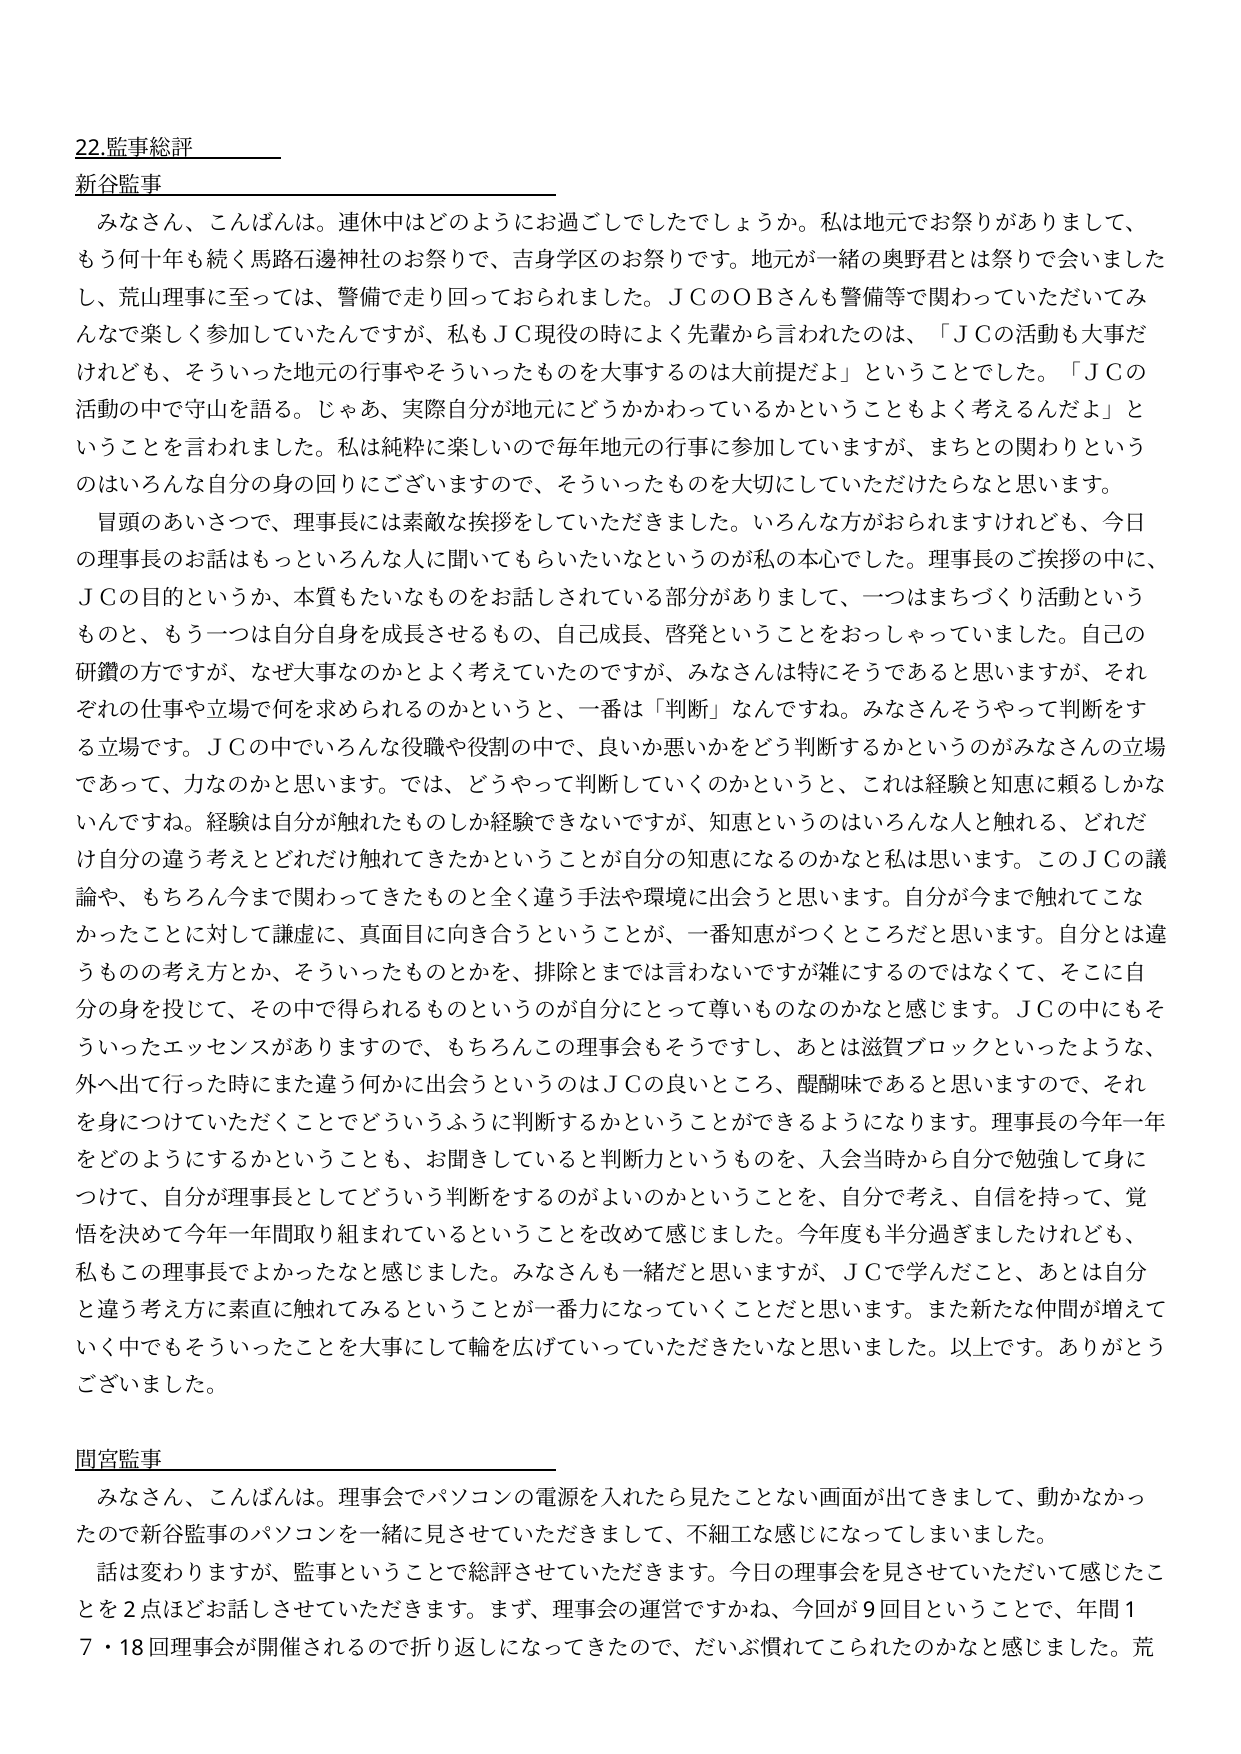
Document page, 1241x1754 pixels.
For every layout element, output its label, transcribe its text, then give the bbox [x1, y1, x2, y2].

text 冒頭のあいさつで、理事長には素敵な挨拶をしていただきました。いろんな方がおられますけれども、今日の理事長のお話はもっといろんな人に聞いてもらいたいなというのが私の本心でした。理事長のご挨拶の中に、ＪＣの目的というか、本質もたいなものをお話しされている部分がありまして、一つはまちづくり活動というものと、もう一つは自分自身を成長させるもの、自己成長、啓発ということをおっしゃっていました。自己の研鑽の方ですが、なぜ大事なのかとよく考えていたのですが、みなさんは特にそうであると思いますが、それぞれの仕事や立場で何を求められるのかというと、一番は「判断」なんですね。みなさんそうやって判断をする立場です。ＪＣの中でいろんな役職や役割の中で、良いか悪いかをどう判断するかというのがみなさんの立場であって、力なのかと思います。では、どうやって判断していくのかというと、これは経験と知恵に頼るしかないんですね。経験は自分が触れたものしか経験できないですが、知恵というのはいろんな人と触れる、どれだけ自分の違う考えとどれだけ触れてきたかということが自分の知恵になるのかなと私は思います。このＪＣの議論や、もちろん今まで関わってきたものと全く違う手法や環境に出会うと思います。自分が今まで触れてこなかったことに対して謙虚に、真面目に向き合うということが、一番知恵がつくところだと思います。自分とは違うものの考え方とか、そういったものとかを、排除とまでは言わないですが雑にするのではなくて、そこに自分の身を投じて、その中で得られるものというのが自分にとって尊いものなのかなと感じます。ＪＣの中にもそういったエッセンスがありますので、もちろんこの理事会もそうですし、あとは滋賀ブロックといったような、外へ出て行った時にまた違う何かに出会うというのはＪＣの良いところ、醍醐味であると思いますので、それを身につけていただくことでどういうふうに判断するかということができるようになります。理事長の今年一年をどのようにするかということも、お聞きしていると判断力というものを、入会当時から自分で勉強して身につけて、自分が理事長としてどういう判断をするのがよいのかということを、自分で考え、自信を持って、覚悟を決めて今年一年間取り組まれているということを改めて感じました。今年度も半分過ぎましたけれども、私もこの理事長でよかったなと感じました。みなさんも一緒だと思いますが、ＪＣで学んだこと、あとは自分と違う考え方に素直に触れてみるということが一番力になっていくことだと思います。また新たな仲間が増えていく中でもそういったことを大事にして輪を広げていっていただきたいなと思いました。以上です。ありがとうございました。 [75, 502, 1168, 1402]
text 間宮監事 [75, 1439, 1168, 1477]
text みなさん、こんばんは。理事会でパソコンの電源を入れたら見たことない画面が出てきまして、動かなかったので新谷監事のパソコンを一緒に見させていただきまして、不細工な感じになってしまいました。 [75, 1477, 1168, 1552]
text みなさん、こんばんは。連休中はどのようにお過ごしでしたでしょうか。私は地元でお祭りがありまして、もう何十年も続く馬路石邊神社のお祭りで、吉身学区のお祭りです。地元が一緒の奥野君とは祭りで会いましたし、荒山理事に至っては、警備で走り回っておられました。ＪＣのＯＢさんも警備等で関わっていただいてみんなで楽しく参加していたんですが、私もＪＣ現役の時によく先輩から言われたのは、「ＪＣの活動も大事だけれども、そういった地元の行事やそういったものを大事するのは大前提だよ」ということでした。「ＪＣの活動の中で守山を語る。じゃあ、実際自分が地元にどうかかわっているかということもよく考えるんだよ」ということを言われました。私は純粋に楽しいので毎年地元の行事に参加していますが、まちとの関わりというのはいろんな自分の身の回りにございますので、そういったものを大切にしていただけたらなと思います。 [75, 202, 1168, 502]
text 新谷監事 [75, 164, 1165, 202]
text 22.監事総評 [75, 127, 1165, 164]
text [75, 1552, 1168, 1664]
